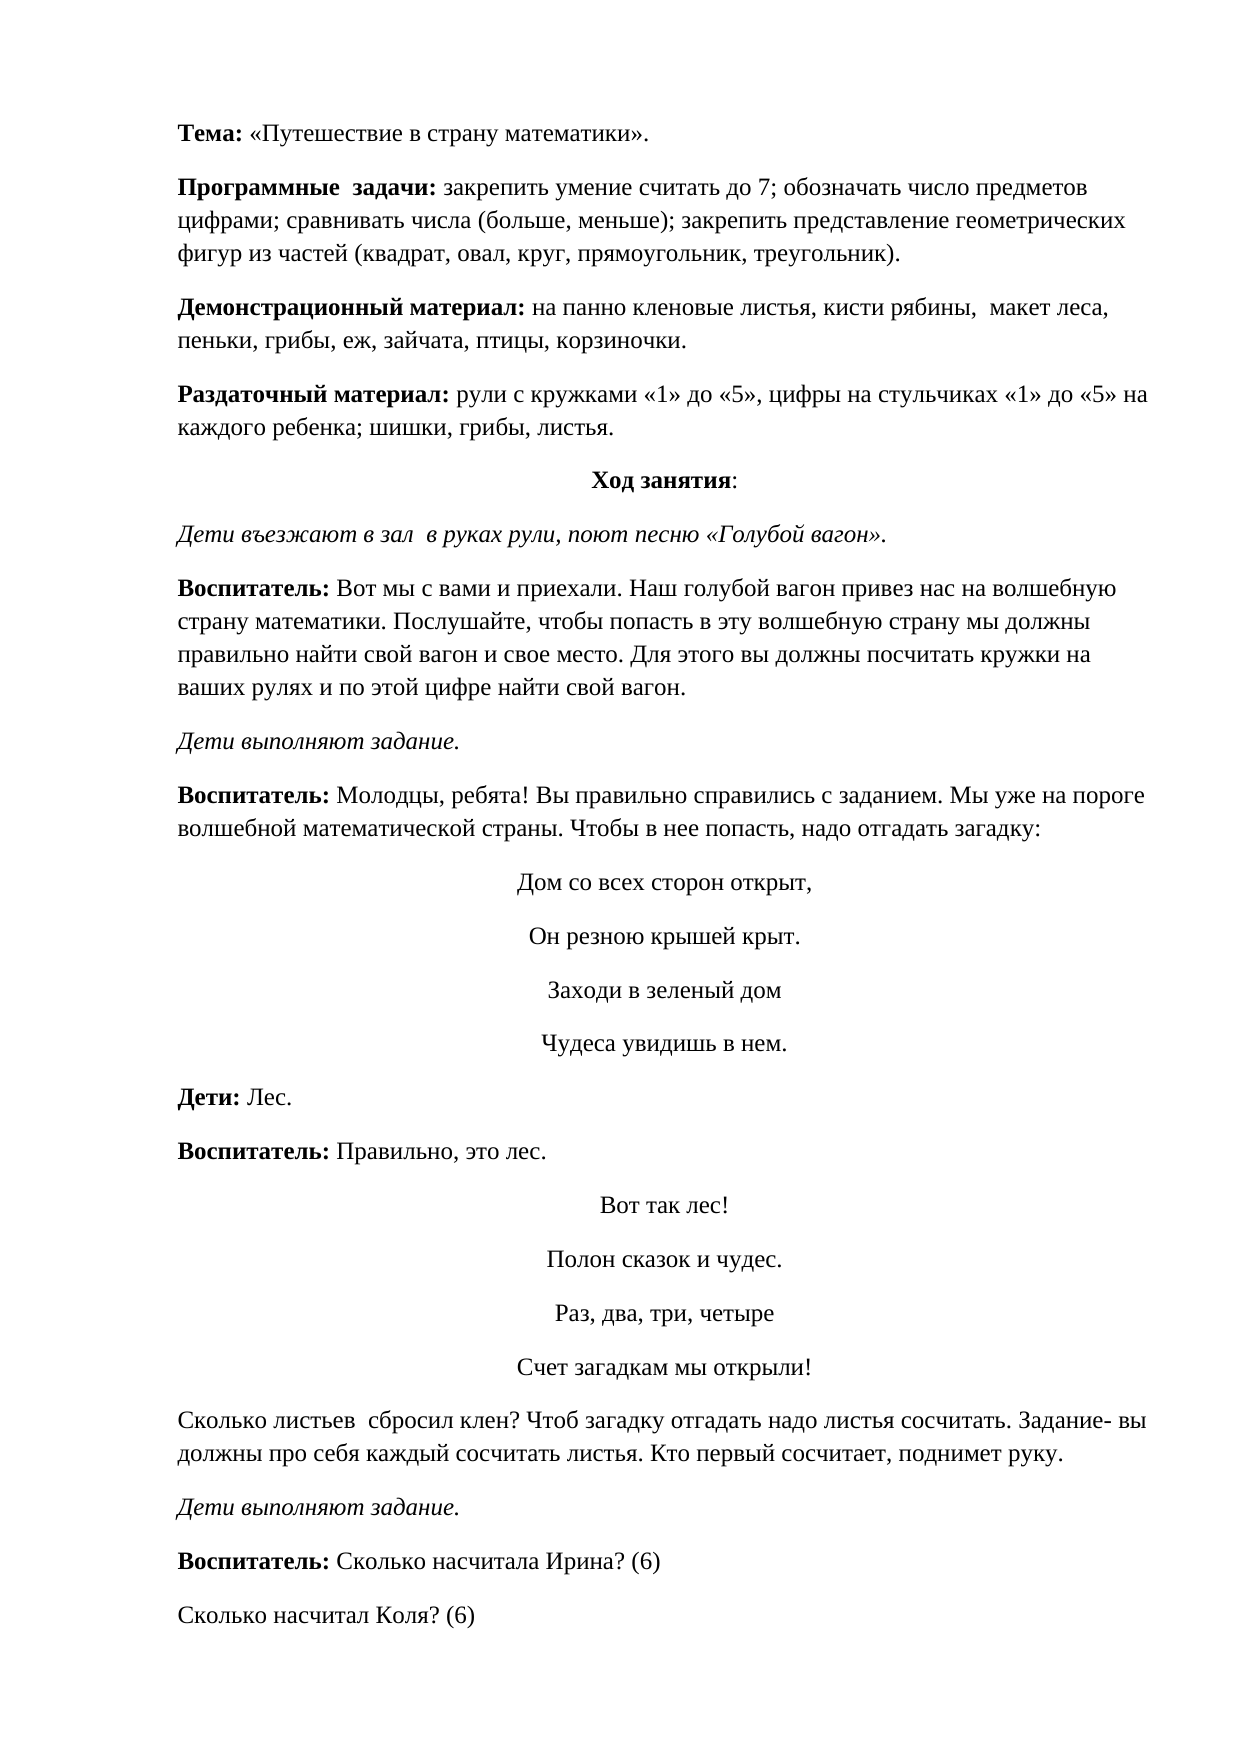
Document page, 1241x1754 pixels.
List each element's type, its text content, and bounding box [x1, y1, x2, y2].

text Полон сказок и чудес. [177, 1244, 1152, 1273]
text Программные задачи: закрепить умение считать до 7; обозначать число предметов цифрами; сравнивать числа (больше, меньше); закрепить представление геометрических фигур из частей (квадрат, овал, круг, прямоугольник, треугольник). [177, 172, 1152, 267]
text Он резною крышей крыт. [177, 921, 1152, 949]
text Счет загадкам мы открыли! [177, 1352, 1152, 1380]
text Дети выполняют задание. [177, 1492, 1152, 1521]
text Воспитатель: Сколько насчитала Ирина? (6) [177, 1546, 1152, 1575]
text Воспитатель: Правильно, это лес. [177, 1136, 1152, 1165]
text Дети въезжают в зал в руках рули, поют песню «Голубой вагон». [177, 519, 1152, 548]
text Сколько насчитал Коля? (6) [177, 1600, 1152, 1629]
text Дети выполняют задание. [177, 726, 1152, 755]
text Раздаточный материал: рули с кружками «1» до «5», цифры на стульчиках «1» до «5» на каждого ребенка; шишки, грибы, листья. [177, 379, 1152, 441]
text Раз, два, три, четыре [177, 1298, 1152, 1327]
text Вот так лес! [177, 1190, 1152, 1219]
text Дети: Лес. [177, 1082, 1152, 1111]
text Сколько листьев сбросил клен? Чтоб загадку отгадать надо листья сосчитать. Задание- вы должны про себя каждый сосчитать листья. Кто первый сосчитает, поднимет руку. [177, 1406, 1152, 1467]
text Чудеса увидишь в нем. [177, 1028, 1152, 1057]
text Дом со всех сторон открыт, [177, 867, 1152, 896]
text Воспитатель: Вот мы с вами и приехали. Наш голубой вагон привез нас на волшебную страну математики. Послушайте, чтобы попасть в эту волшебную страну мы должны правильно найти свой вагон и свое место. Для этого вы должны посчитать кружки на ваших рулях и по этой цифре найти свой вагон. [177, 573, 1152, 701]
text Тема: «Путешествие в страну математики». [177, 118, 1152, 147]
text Заходи в зеленый дом [177, 975, 1152, 1003]
text Демонстрационный материал: на панно кленовые листья, кисти рябины, макет леса, пеньки, грибы, еж, зайчата, птицы, корзиночки. [177, 292, 1152, 354]
text Ход занятия: [177, 466, 1152, 494]
text Воспитатель: Молодцы, ребята! Вы правильно справились с заданием. Мы уже на пороге волшебной математической страны. Чтобы в нее попасть, надо отгадать загадку: [177, 780, 1152, 842]
